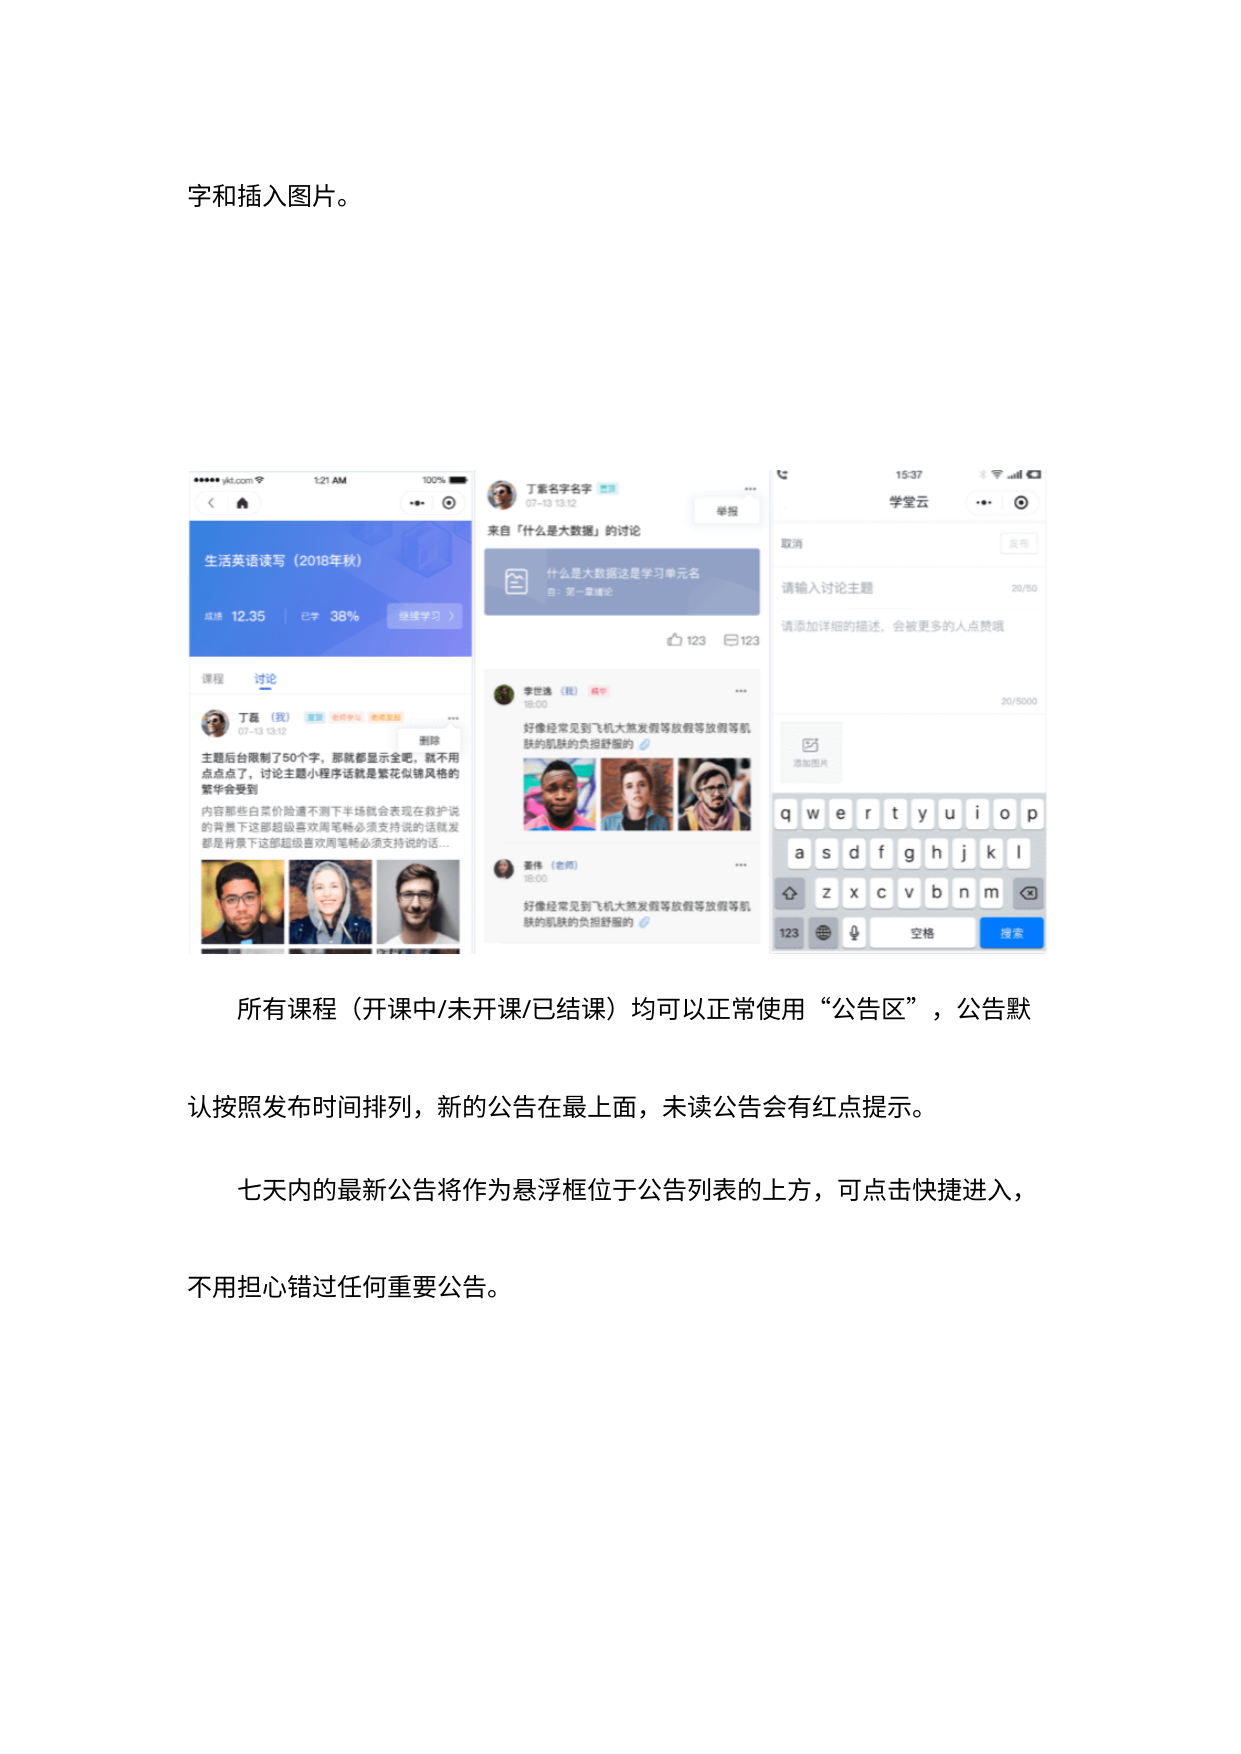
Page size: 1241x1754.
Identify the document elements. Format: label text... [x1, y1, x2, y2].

text 七天内的最新公告将作为悬浮框位于公告列表的上方，可点击快捷进入，不用担心错过任何重要公告。 [187, 1156, 1053, 1318]
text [187, 162, 1053, 470]
picture [187, 470, 1053, 954]
text 所有课程（开课中/未开课/已结课）均可以正常使用“公告区”，公告默认按照发布时间排列，新的公告在最上面，未读公告会有红点提示。 [187, 975, 1053, 1138]
